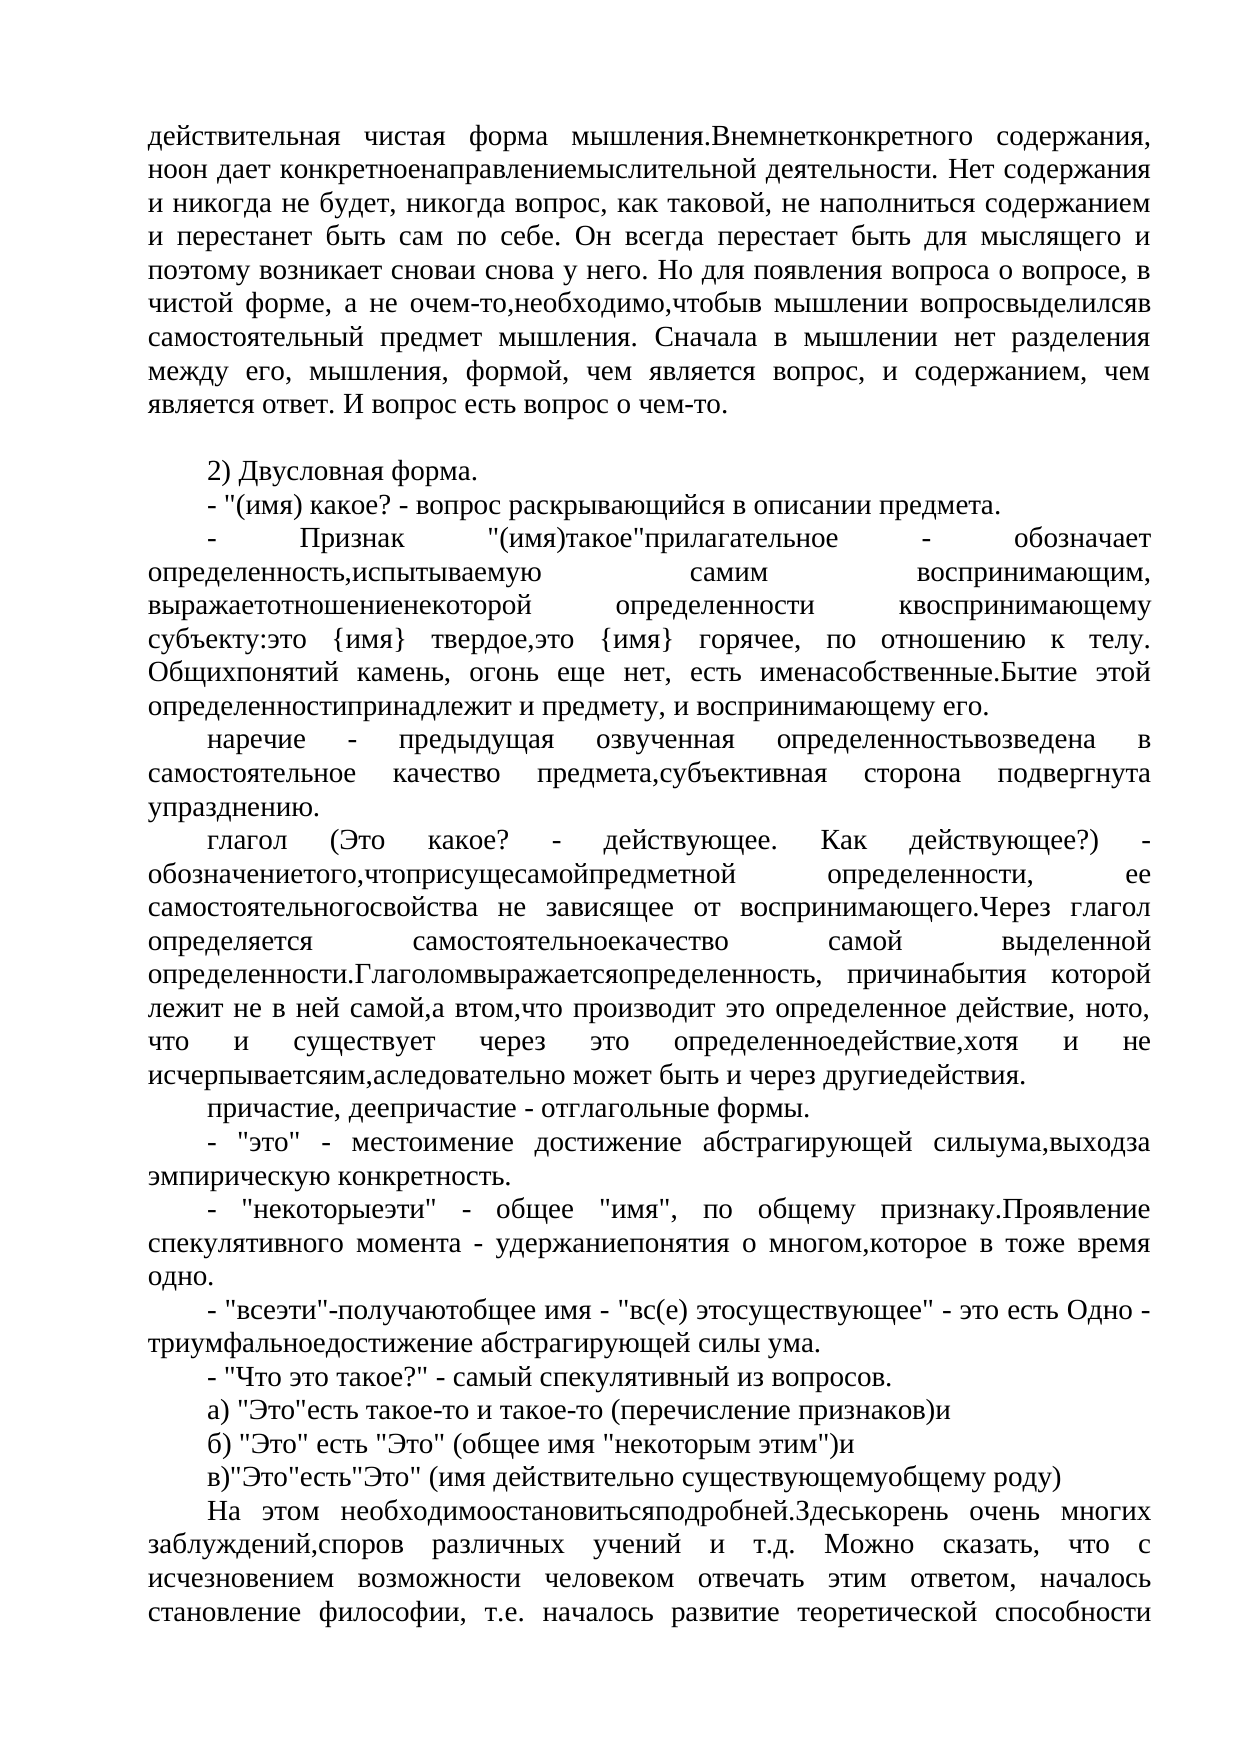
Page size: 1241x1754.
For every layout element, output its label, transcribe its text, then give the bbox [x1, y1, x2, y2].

text - "Что это такое?" - самый спекулятивный из вопросов. [148, 1359, 1152, 1393]
text - "всеэти"-получаютобщее имя - "вс(е) этосуществующее" - это есть Одно - триумфальноедостижение абстрагирующей силы ума. [148, 1292, 1152, 1359]
text причастие, деепричастие - отглагольные формы. [148, 1091, 1152, 1124]
text глагол (Это какое? - действующее. Как действующее?) -обозначениетого,чтоприсущесамойпредметной определенности, ее самостоятельногосвойства не зависящее от воспринимающего.Через глагол определяется самостоятельноекачество самой выделенной определенности.Глаголомвыражаетсяопределенность, причинабытия которой лежит не в ней самой,а втом,что производит это определенное действие, ното, что и существует через это определенноедействие,хотя и не исчерпываетсяим,аследовательно может быть и через другиедействия. [148, 822, 1152, 1091]
text наречие - предыдущая озвученная определенностьвозведена в самостоятельное качество предмета,субъективная сторона подвергнута упразднению. [148, 722, 1152, 822]
text в)"Это"есть"Это" (имя действительно существующемуобщему роду) [148, 1460, 1152, 1493]
text б) "Это" есть "Это" (общее имя "некоторым этим")и [148, 1426, 1152, 1460]
text 2) Двусловная форма. [148, 453, 1152, 487]
text - Признак "(имя)такое"прилагательное - обозначает определенность,испытываемую самим воспринимающим, выражаетотношениенекоторой определенности квоспринимающему субъекту:это {имя} твердое,это {имя} горячее, по отношению к телу. Общихпонятий камень, огонь еще нет, есть именасобственные.Бытие этой определенностипринадлежит и предмету, и воспринимающему его. [148, 521, 1152, 722]
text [148, 118, 1152, 420]
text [148, 1493, 1152, 1627]
text - "это" - местоимение достижение абстрагирующей силыума,выходза эмпирическую конкретность. [148, 1124, 1152, 1191]
text - "некоторыеэти" - общее "имя", по общему признаку.Проявление спекулятивного момента - удержаниепонятия о многом,которое в тоже время одно. [148, 1191, 1152, 1292]
text а) "Это"есть такое-то и такое-то (перечисление признаков)и [148, 1393, 1152, 1426]
text - "(имя) какое? - вопрос раскрывающийся в описании предмета. [148, 487, 1152, 521]
